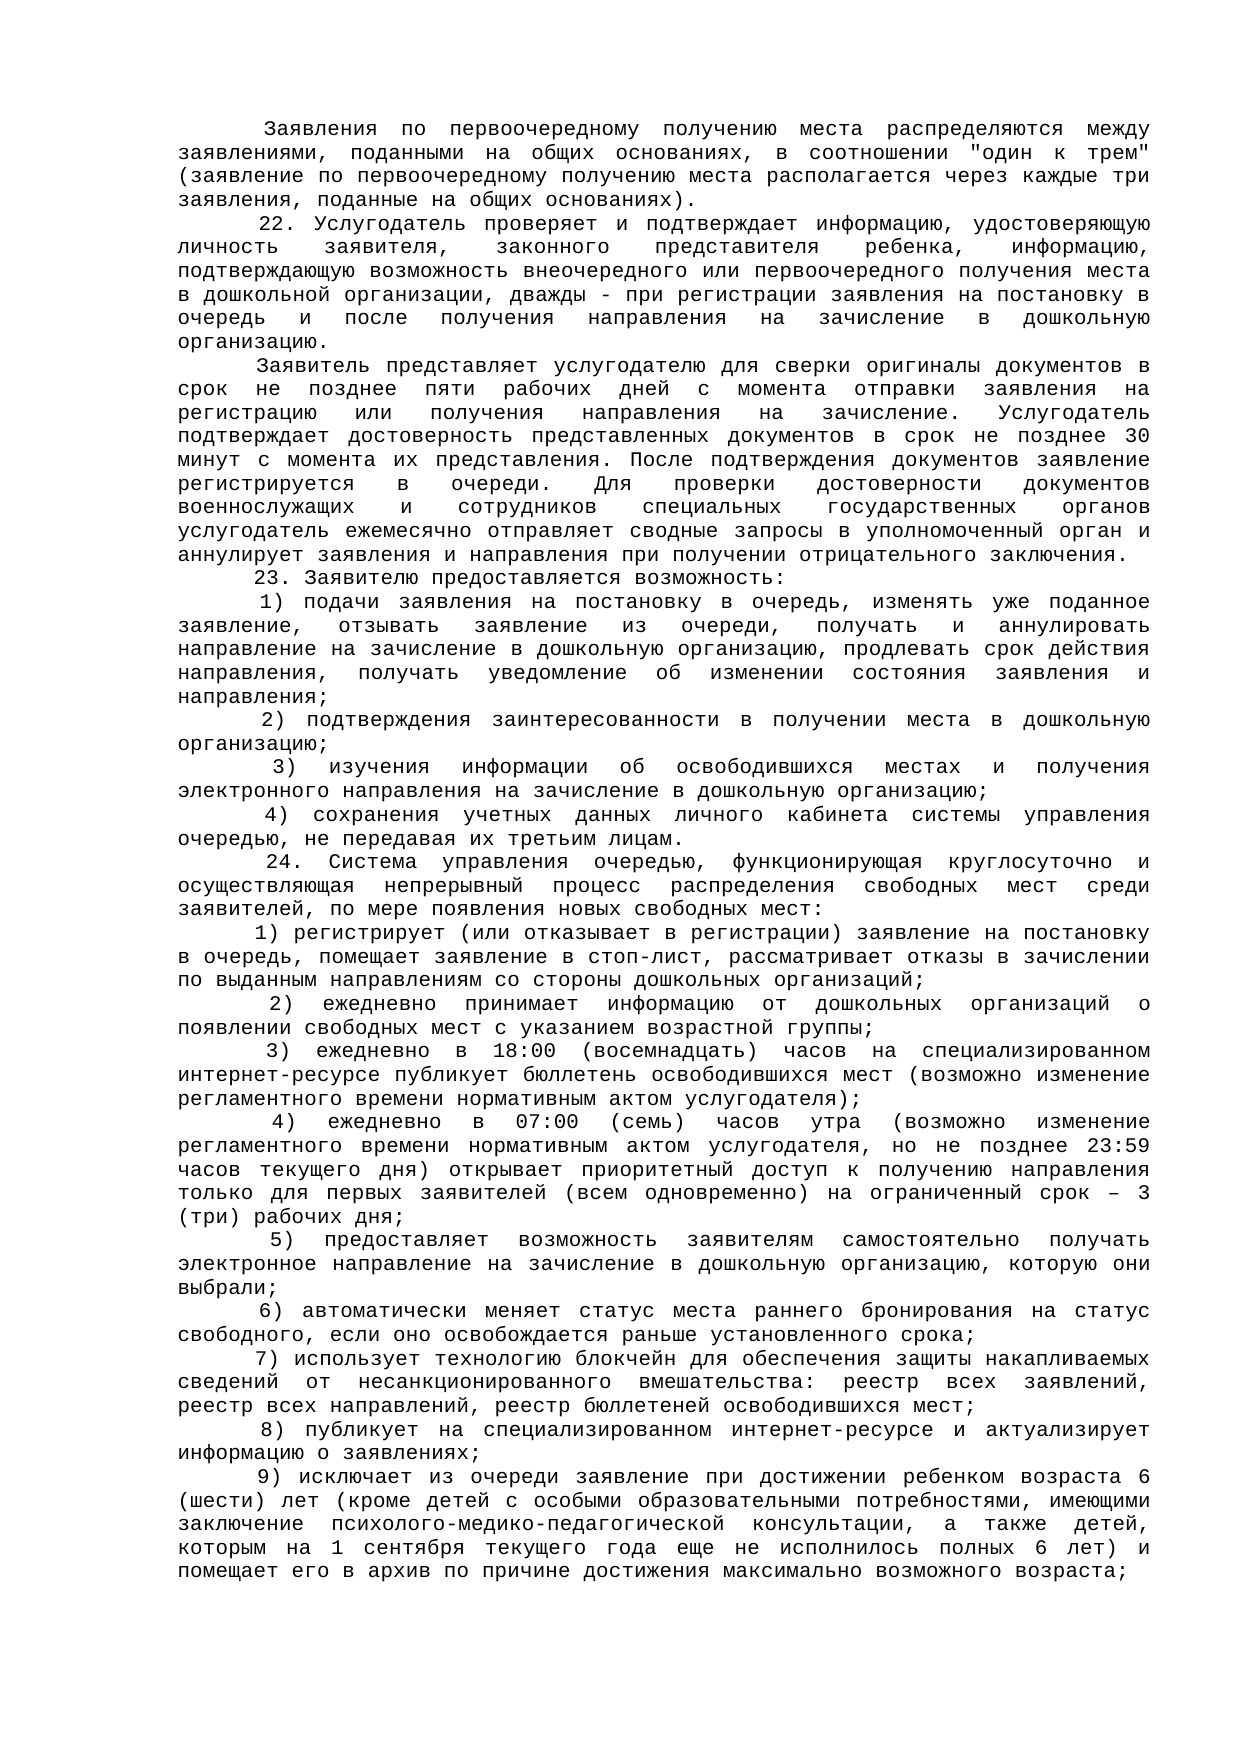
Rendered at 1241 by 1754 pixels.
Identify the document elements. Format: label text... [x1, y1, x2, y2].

text 8) публикует на специализированном интернет-ресурсе и актуализирует информацию о заявлениях; [177, 1419, 1152, 1466]
text Заявления по первоочередному получению места распределяются между заявлениями, поданными на общих основаниях, в соотношении "один к трем" (заявление по первоочередному получению места располагается через каждые три заявления, поданные на общих основаниях). [177, 118, 1152, 213]
text 4) сохранения учетных данных личного кабинета системы управления очередью, не передавая их третьим лицам. [177, 804, 1152, 851]
text 1) регистрирует (или отказывает в регистрации) заявление на постановку в очередь, помещает заявление в стоп-лист, рассматривает отказы в зачислении по выданным направлениям со стороны дошкольных организаций; [177, 922, 1152, 993]
text 2) подтверждения заинтересованности в получении места в дошкольную организацию; [177, 709, 1152, 757]
text 6) автоматически меняет статус места раннего бронирования на статус свободного, если оно освобождается раньше установленного срока; [177, 1300, 1152, 1348]
text 5) предоставляет возможность заявителям самостоятельно получать электронное направление на зачисление в дошкольную организацию, которую они выбрали; [177, 1229, 1152, 1300]
text 4) ежедневно в 07:00 (семь) часов утра (возможно изменение регламентного времени нормативным актом услугодателя, но не позднее 23:59 часов текущего дня) открывает приоритетный доступ к получению направления только для первых заявителей (всем одновременно) на ограниченный срок – 3 (три) рабочих дня; [177, 1111, 1152, 1229]
text 3) ежедневно в 18:00 (восемнадцать) часов на специализированном интернет-ресурсе публикует бюллетень освободившихся мест (возможно изменение регламентного времени нормативным актом услугодателя); [177, 1040, 1152, 1111]
text Заявитель представляет услугодателю для сверки оригиналы документов в срок не позднее пяти рабочих дней с момента отправки заявления на регистрацию или получения направления на зачисление. Услугодатель подтверждает достоверность представленных документов в срок не позднее 30 минут с момента их представления. После подтверждения документов заявление регистрируется в очереди. Для проверки достоверности документов военнослужащих и сотрудников специальных государственных органов услугодатель ежемесячно отправляет сводные запросы в уполномоченный орган и аннулирует заявления и направления при получении отрицательного заключения. [177, 354, 1152, 567]
text 24. Система управления очередью, функционирующая круглосуточно и осуществляющая непрерывный процесс распределения свободных мест среди заявителей, по мере появления новых свободных мест: [177, 851, 1152, 922]
text 22. Услугодатель проверяет и подтверждает информацию, удостоверяющую личность заявителя, законного представителя ребенка, информацию, подтверждающую возможность внеочередного или первоочередного получения места в дошкольной организации, дважды - при регистрации заявления на постановку в очередь и после получения направления на зачисление в дошкольную организацию. [177, 213, 1152, 354]
text 7) использует технологию блокчейн для обеспечения защиты накапливаемых сведений от несанкционированного вмешательства: реестр всех заявлений, реестр всех направлений, реестр бюллетеней освободившихся мест; [177, 1348, 1152, 1419]
text 3) изучения информации об освободившихся местах и получения электронного направления на зачисление в дошкольную организацию; [177, 757, 1152, 804]
text 9) исключает из очереди заявление при достижении ребенком возраста 6 (шести) лет (кроме детей с особыми образовательными потребностями, имеющими заключение психолого-медико-педагогической консультации, а также детей, которым на 1 сентября текущего года еще не исполнилось полных 6 лет) и помещает его в архив по причине достижения максимально возможного возраста; [177, 1466, 1152, 1584]
text 23. Заявителю предоставляется возможность: [177, 567, 1152, 591]
text 2) ежедневно принимает информацию от дошкольных организаций о появлении свободных мест с указанием возрастной группы; [177, 993, 1152, 1040]
text 1) подачи заявления на постановку в очередь, изменять уже поданное заявление, отзывать заявление из очереди, получать и аннулировать направление на зачисление в дошкольную организацию, продлевать срок действия направления, получать уведомление об изменении состояния заявления и направления; [177, 591, 1152, 709]
